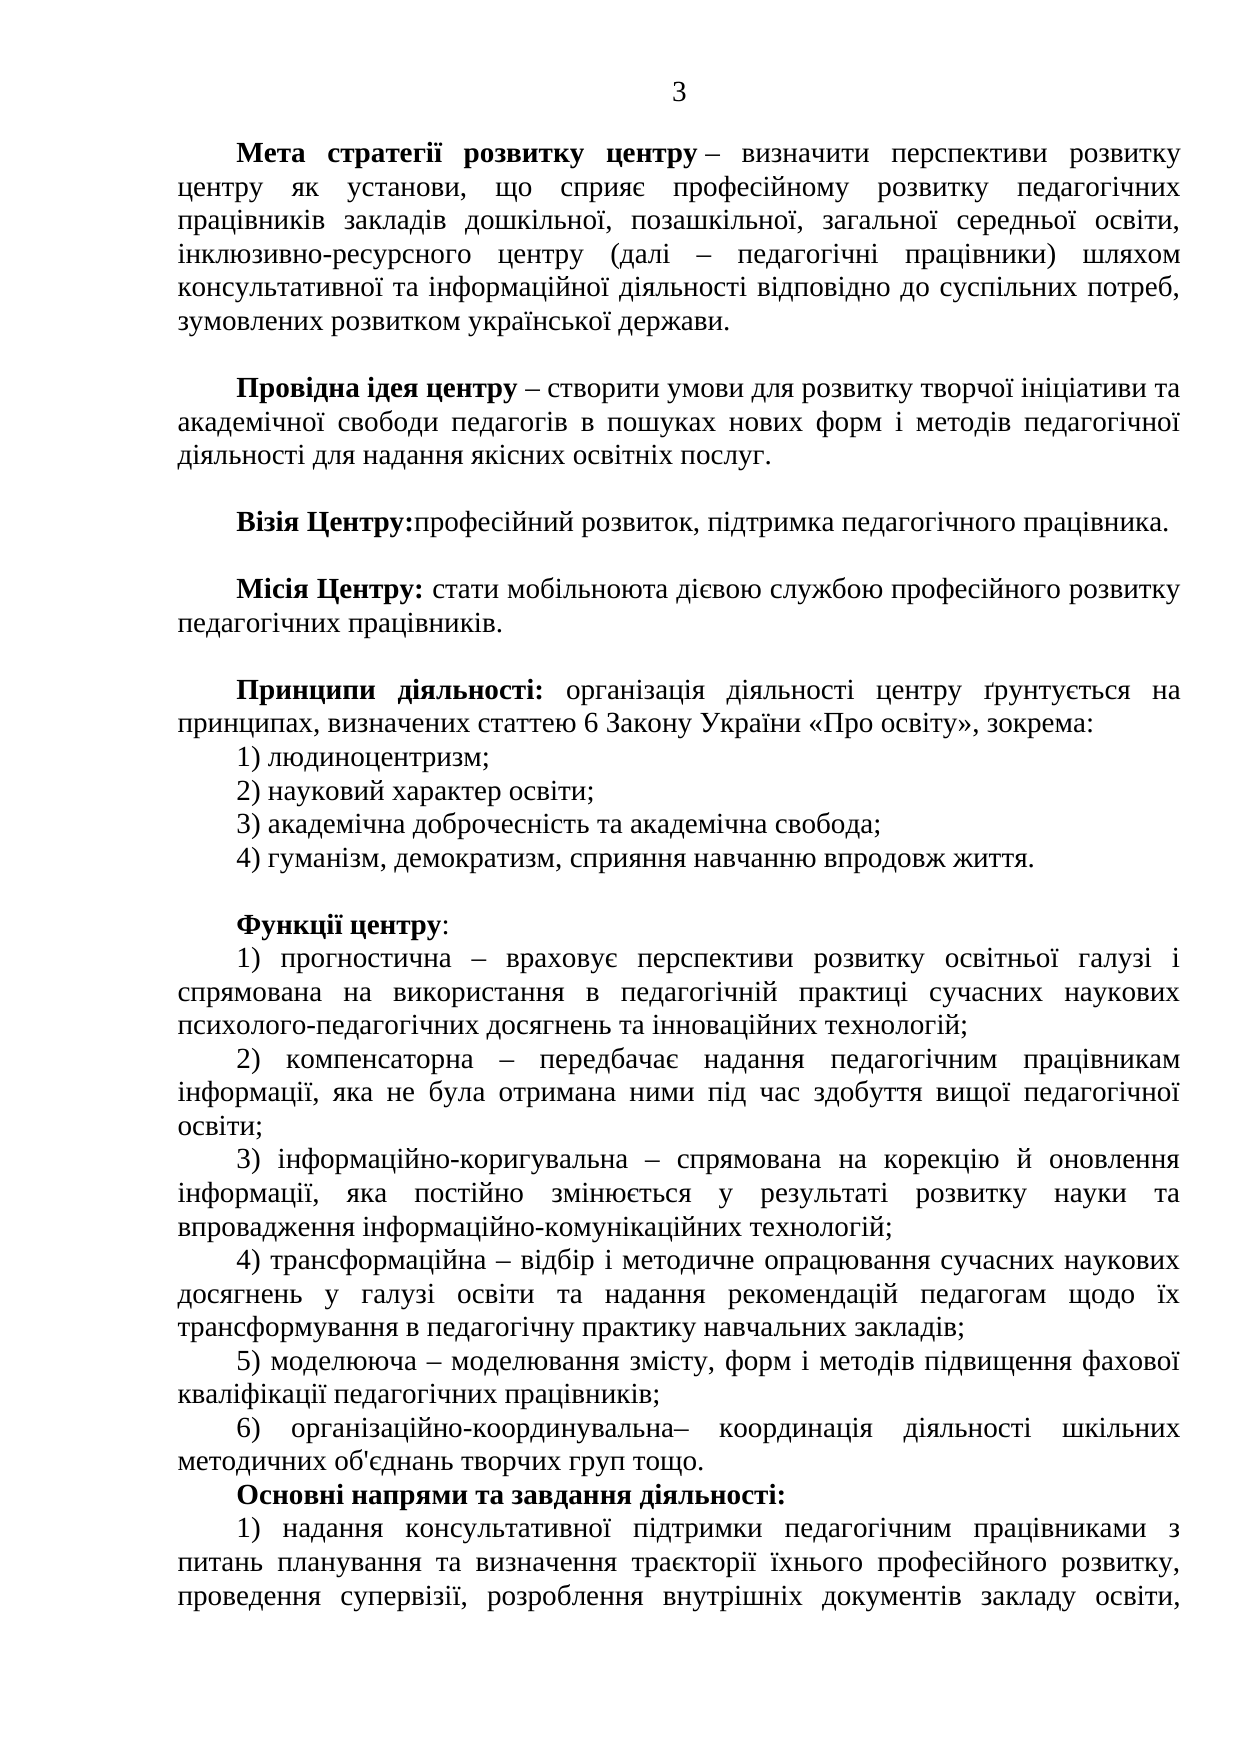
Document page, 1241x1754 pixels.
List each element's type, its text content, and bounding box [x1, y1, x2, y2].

text 2) компенсаторна – передбачає надання педагогічним працівникам інформації, яка не була отримана ними під час здобуття вищої педагогічної освіти; [177, 1041, 1181, 1142]
text 4) гуманізм, демократизм, сприяння навчанню впродовж життя. [177, 840, 1181, 873]
text 3) інформаційно-коригувальна – спрямована на корекцію й оновлення інформації, яка постійно змінюється у результаті розвитку науки та впровадження інформаційно-комунікаційних технологій; [177, 1142, 1181, 1242]
text Провідна ідея центру – створити умови для розвитку творчої ініціативи та академічної свободи педагогів в пошуках нових форм і методів педагогічної діяльності для надання якісних освітніх послуг. [177, 370, 1181, 471]
text 5) моделююча – моделювання змісту, форм і методів підвищення фахової кваліфікації педагогічних працівників; [177, 1343, 1181, 1410]
text 3) академічна доброчесність та академічна свобода; [177, 806, 1181, 840]
text 4) трансформаційна – відбір і методичне опрацювання сучасних наукових досягнень у галузі освіти та надання рекомендацій педагогам щодо їх трансформування в педагогічну практику навчальних закладів; [177, 1242, 1181, 1343]
text 1) людиноцентризм; [177, 739, 1181, 773]
text Функції центру: [177, 907, 1181, 940]
text 1) прогностична – враховує перспективи розвитку освітньої галузі і спрямована на використання в педагогічній практиці сучасних наукових психолого-педагогічних досягнень та інноваційних технологій; [177, 940, 1181, 1041]
text 6) організаційно-координувальна– координація діяльності шкільних методичних об'єднань творчих груп тощо. [177, 1410, 1181, 1477]
text Місія Центру: стати мобільноюта дієвою службою професійного розвитку педагогічних працівників. [177, 571, 1181, 638]
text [177, 1511, 1181, 1611]
text Візія Центру:професійний розвиток, підтримка педагогічного працівника. [177, 504, 1181, 538]
text Принципи діяльності: організація діяльності центру ґрунтується на принципах, визначених статтею 6 Закону України «Про освіту», зокрема: [177, 672, 1181, 739]
text Основні напрями та завдання діяльності: [177, 1477, 1181, 1511]
text 2) науковий характер освіти; [177, 773, 1181, 806]
text Мета стратегії розвитку центру – визначити перспективи розвитку центру як установи, що сприяє професійному розвитку педагогічних працівників закладів дошкільної, позашкільної, загальної середньої освіти, інклюзивно-ресурсного центру (далі – педагогічні працівники) шляхом консультативної та інформаційної діяльності відповідно до суспільних потреб, зумовлених розвитком української держави. [177, 135, 1181, 337]
